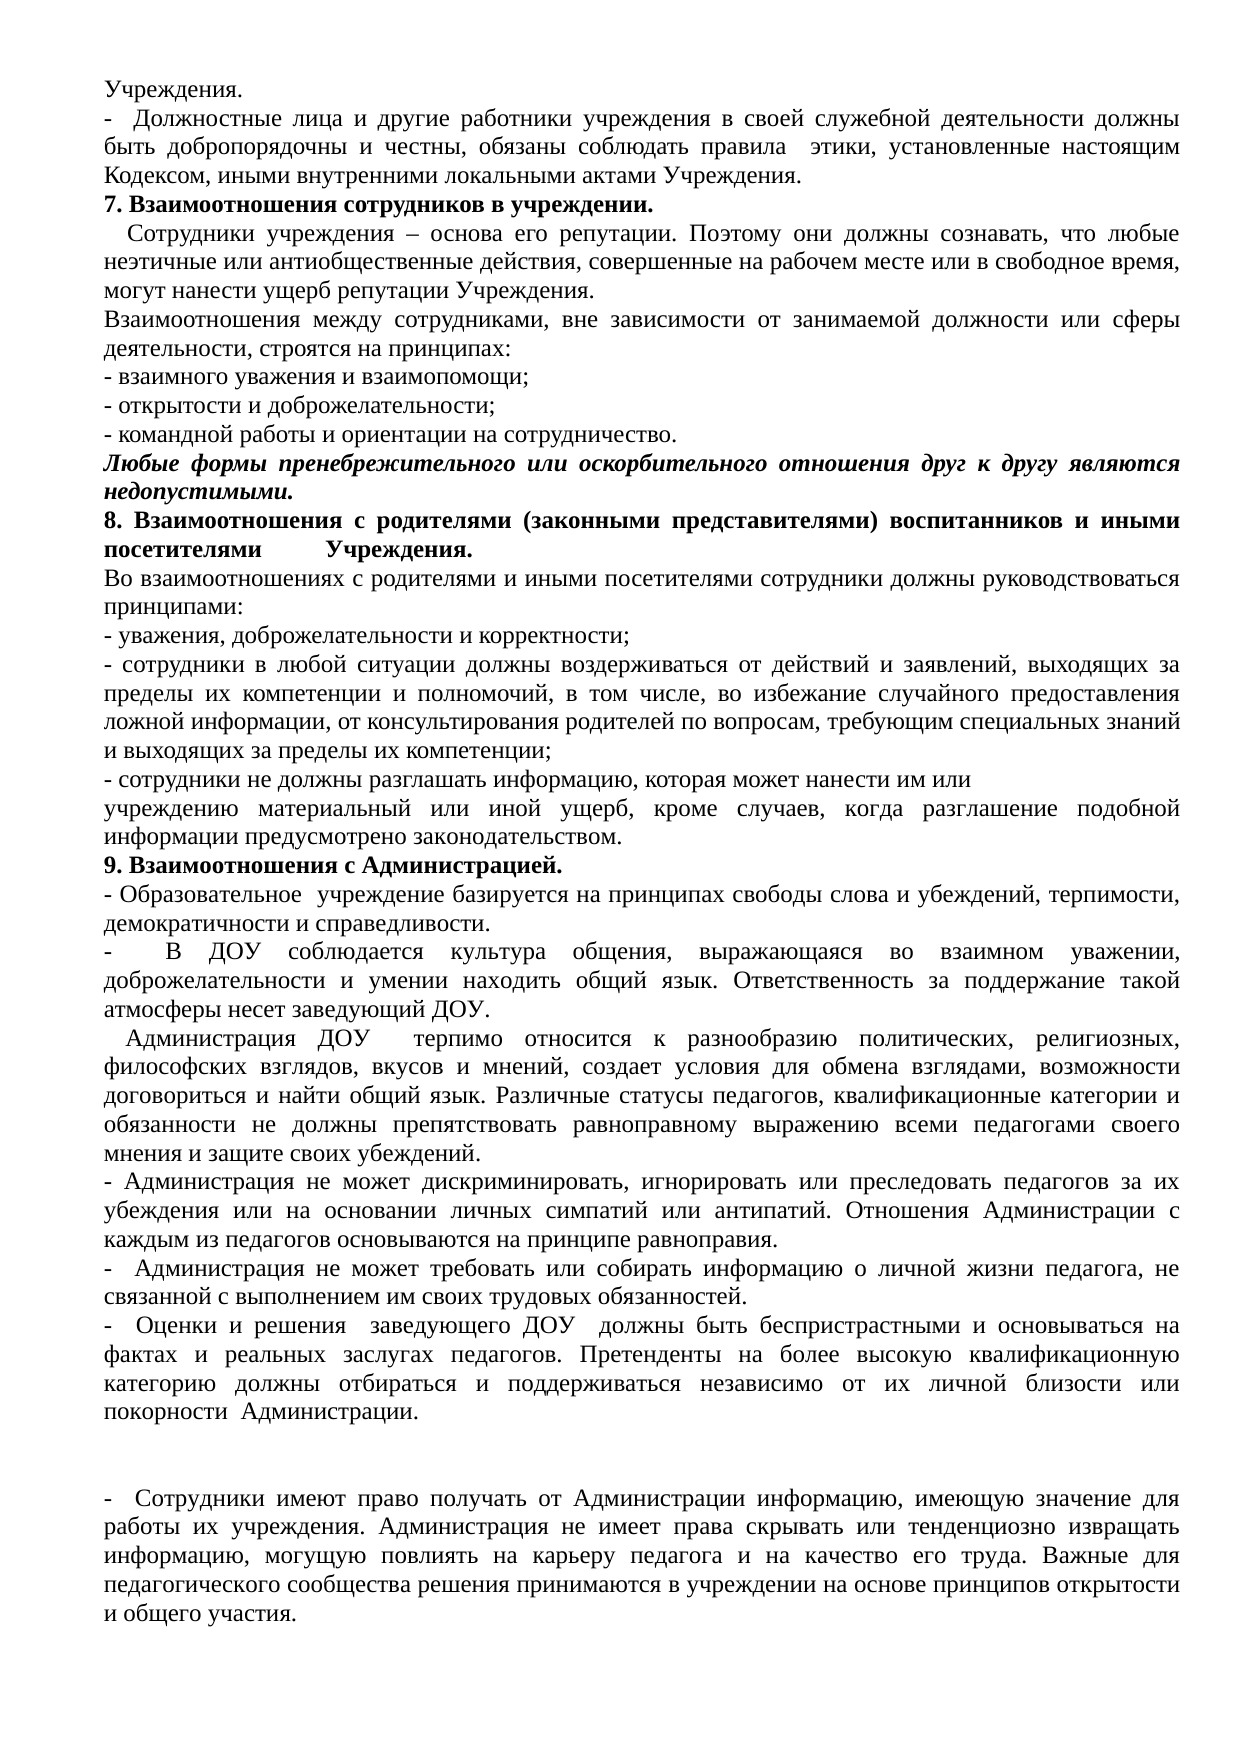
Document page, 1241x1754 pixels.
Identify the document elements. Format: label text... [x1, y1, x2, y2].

text 8. Взаимоотношения с родителями (законными представителями) воспитанников и иными посетителями Учреждения. Во взаимоотношениях с родителями и иными посетителями сотрудники должны руководствоваться принципами: [103, 505, 1181, 620]
text - Должностные лица и другие работники учреждения в своей служебной деятельности должны быть добропорядочны и честны, обязаны соблюдать правила этики, установленные настоящим Кодексом, иными внутренними локальными актами Учреждения. [103, 103, 1181, 189]
text - уважения, доброжелательности и корректности; [103, 620, 1181, 649]
text 7. Взаимоотношения сотрудников в учреждении. [103, 189, 1181, 218]
text - взаимного уважения и взаимопомощи; [103, 361, 1181, 390]
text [103, 74, 1181, 103]
text Взаимоотношения между сотрудниками, вне зависимости от занимаемой должности или сферы деятельности, строятся на принципах: [103, 304, 1181, 361]
text - В ДОУ соблюдается культура общения, выражающаяся во взаимном уважении, доброжелательности и умении находить общий язык. Ответственность за поддержание такой атмосферы несет заведующий ДОУ. [103, 936, 1181, 1023]
text учреждению материальный или иной ущерб, кроме случаев, когда разглашение подобной информации предусмотрено законодательством. [103, 793, 1181, 850]
text - Оценки и решения заведующего ДОУ должны быть беспристрастными и основываться на фактах и реальных заслугах педагогов. Претенденты на более высокую квалификационную категорию должны отбираться и поддерживаться независимо от их личной близости или покорности Администрации. [103, 1310, 1181, 1425]
text Сотрудники учреждения – основа его репутации. Поэтому они должны сознавать, что любые неэтичные или антиобщественные действия, совершенные на рабочем месте или в свободное время, могут нанести ущерб репутации Учреждения. [103, 218, 1181, 304]
text - Образовательное учреждение базируется на принципах свободы слова и убеждений, терпимости, демократичности и справедливости. [103, 879, 1181, 936]
text Администрация ДОУ терпимо относится к разнообразию политических, религиозных, философских взглядов, вкусов и мнений, создает условия для обмена взглядами, возможности договориться и найти общий язык. Различные статусы педагогов, квалификационные категории и обязанности не должны препятствовать равноправному выражению всеми педагогами своего мнения и защите своих убеждений. [103, 1023, 1181, 1166]
text - открытости и доброжелательности; [103, 390, 1181, 419]
text - Сотрудники имеют право получать от Администрации информацию, имеющую значение для работы их учреждения. Администрация не имеет права скрывать или тенденциозно извращать информацию, могущую повлиять на карьеру педагога и на качество его труда. Важные для педагогического сообщества решения принимаются в учреждении на основе принципов открытости и общего участия. [103, 1483, 1181, 1626]
text - сотрудники не должны разглашать информацию, которая может нанести им или [103, 764, 1181, 793]
text - Администрация не может дискриминировать, игнорировать или преследовать педагогов за их убеждения или на основании личных симпатий или антипатий. Отношения Администрации с каждым из педагогов основываются на принципе равноправия. [103, 1166, 1181, 1253]
text - Администрация не может требовать или собирать информацию о личной жизни педагога, не связанной с выполнением им своих трудовых обязанностей. [103, 1253, 1181, 1310]
text Любые формы пренебрежительного или оскорбительного отношения друг к другу являются недопустимыми. [103, 448, 1181, 505]
text - командной работы и ориентации на сотрудничество. [103, 419, 1181, 448]
text - сотрудники в любой ситуации должны воздерживаться от действий и заявлений, выходящих за пределы их компетенции и полномочий, в том числе, во избежание случайного предоставления ложной информации, от консультирования родителей по вопросам, требующим специальных знаний и выходящих за пределы их компетенции; [103, 649, 1181, 764]
text 9. Взаимоотношения с Администрацией. [103, 850, 1181, 879]
